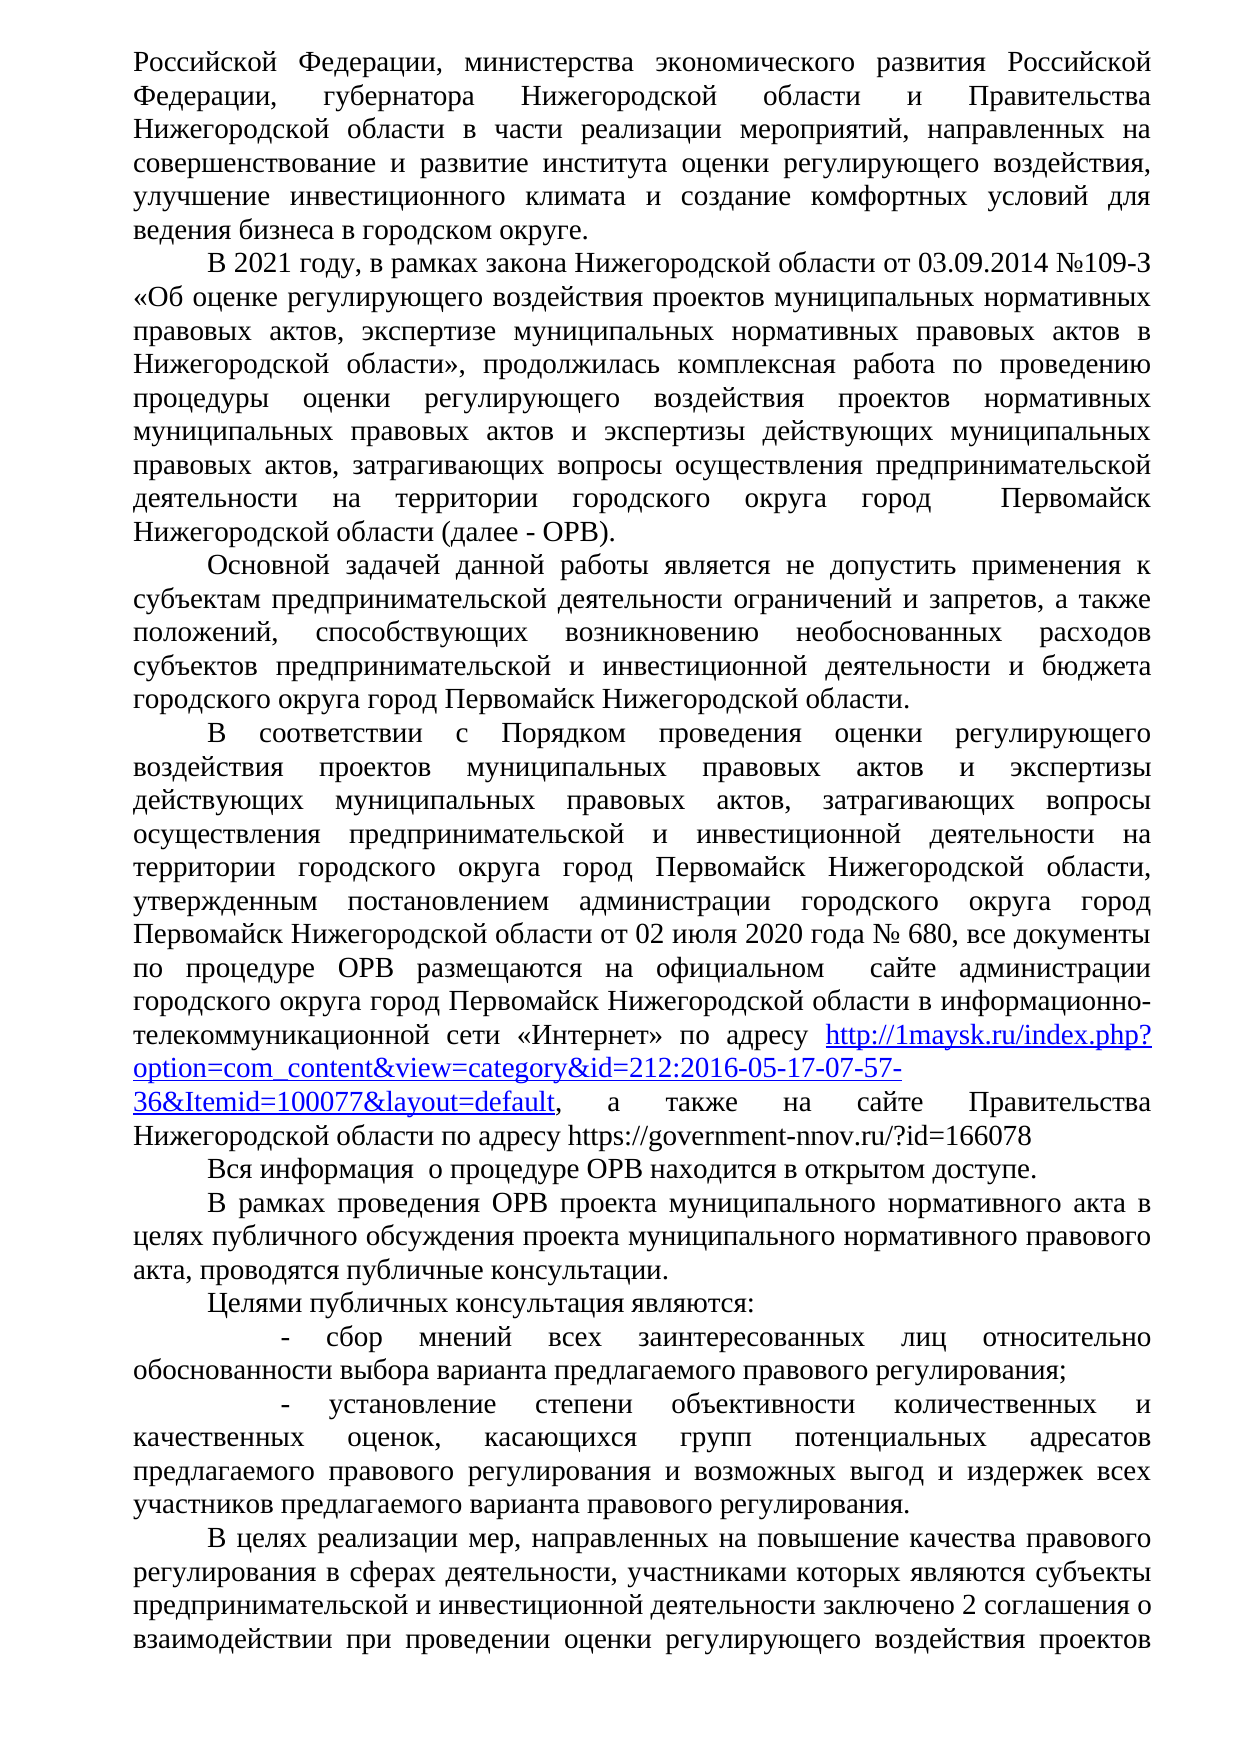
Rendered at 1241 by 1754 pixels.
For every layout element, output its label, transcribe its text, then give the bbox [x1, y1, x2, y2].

text В 2021 году, в рамках закона Нижегородской области от 03.09.2014 №109-З «Об оценке регулирующего воздействия проектов муниципальных нормативных правовых актов, экспертизе муниципальных нормативных правовых актов в Нижегородской области», продолжилась комплексная работа по проведению процедуры оценки регулирующего воздействия проектов нормативных муниципальных правовых актов и экспертизы действующих муниципальных правовых актов, затрагивающих вопросы осуществления предпринимательской деятельности на территории городского округа город Первомайск Нижегородской области (далее - ОРВ). [133, 246, 1152, 547]
text Вся информация о процедуре ОРВ находится в открытом доступе. [133, 1151, 1152, 1185]
text - сбор мнений всех заинтересованных лиц относительно обоснованности выбора варианта предлагаемого правового регулирования; [133, 1319, 1152, 1386]
text - установление степени объективности количественных и качественных оценок, касающихся групп потенциальных адресатов предлагаемого правового регулирования и возможных выгод и издержек всех участников предлагаемого варианта правового регулирования. [133, 1386, 1152, 1520]
text В рамках проведения ОРВ проекта муниципального нормативного акта в целях публичного обсуждения проекта муниципального нормативного правового акта, проводятся публичные консультации. [133, 1185, 1152, 1285]
text В соответствии с Порядком проведения оценки регулирующего воздействия проектов муниципальных правовых актов и экспертизы действующих муниципальных правовых актов, затрагивающих вопросы осуществления предпринимательской и инвестиционной деятельности на территории городского округа город Первомайск Нижегородской области, утвержденным постановлением администрации городского округа город Первомайск Нижегородской области от 02 июля 2020 года № 680, все документы по процедуре ОРВ размещаются на официальном сайте администрации городского округа город Первомайск Нижегородской области в информационно- телекоммуникационной сети «Интернет» по адресу http://1maysk.ru/index.php?option=com_content&view=category&id=212:2016-05-17-07-57-36&Itemid=100077&layout=default, а также на сайте Правительства Нижегородской области по адресу https://government-nnov.ru/?id=166078 [133, 715, 1152, 1151]
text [133, 44, 1152, 246]
text Целями публичных консультация являются: [133, 1285, 1152, 1319]
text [133, 1520, 1152, 1654]
text Основной задачей данной работы является не допустить применения к субъектам предпринимательской деятельности ограничений и запретов, а также положений, способствующих возникновению необоснованных расходов субъектов предпринимательской и инвестиционной деятельности и бюджета городского округа город Первомайск Нижегородской области. [133, 547, 1152, 715]
